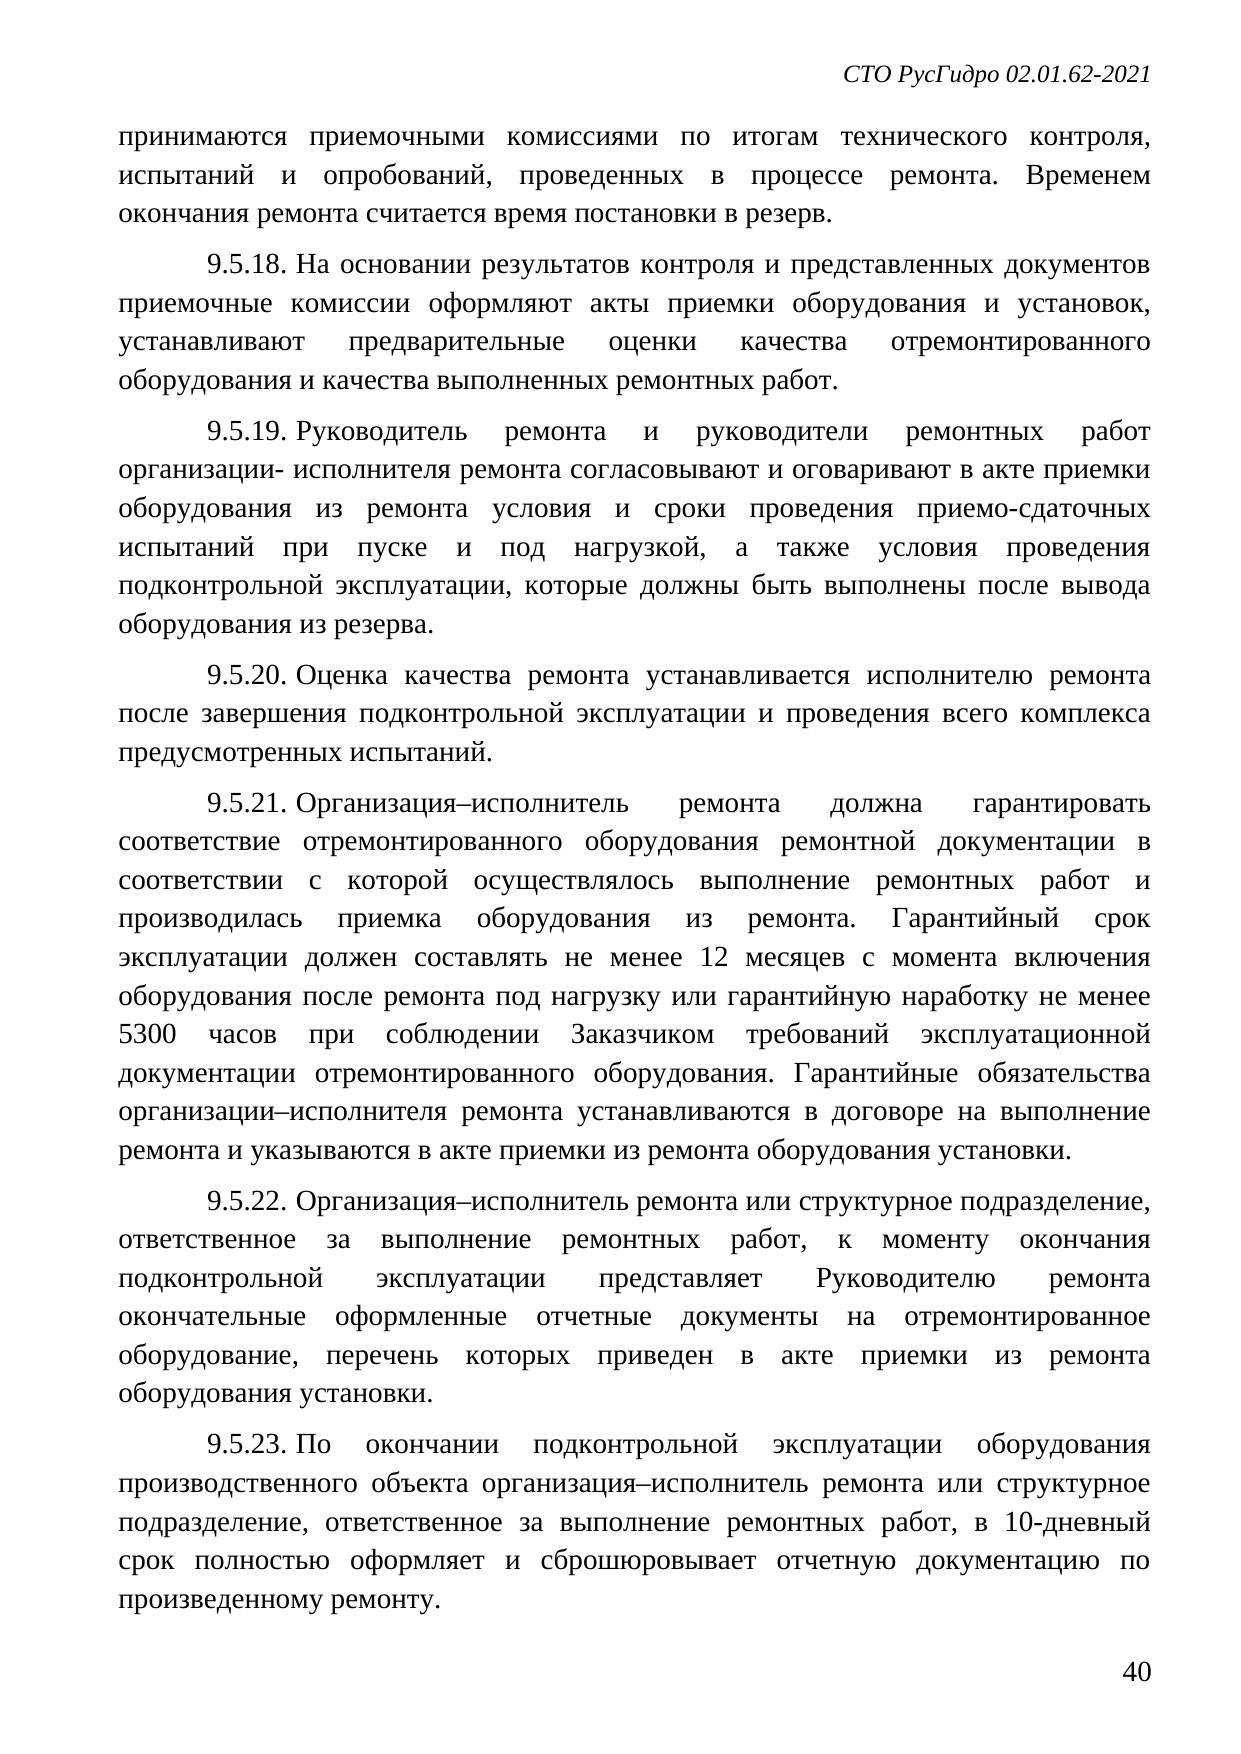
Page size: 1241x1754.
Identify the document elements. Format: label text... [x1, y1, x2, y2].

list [118, 118, 1152, 229]
list Руководитель ремонта и руководители ремонтных работ организации- исполнителя ремонта согласовывают и оговаривают в акте приемки оборудования из ремонта условия и сроки проведения приемо-сдаточных испытаний при пуске и под нагрузкой, а также условия проведения подконтрольной эксплуатации, которые должны быть выполнены после вывода оборудования из резерва. [118, 413, 1152, 639]
list Организация–исполнитель ремонта или структурное подразделение, ответственное за выполнение ремонтных работ, к моменту окончания подконтрольной эксплуатации представляет Руководителю ремонта окончательные оформленные отчетные документы на отремонтированное оборудование, перечень которых приведен в акте приемки из ремонта оборудования установки. [118, 1183, 1152, 1409]
list По окончании подконтрольной эксплуатации оборудования производственного объекта организация–исполнитель ремонта или структурное подразделение, ответственное за выполнение ремонтных работ, в 10-дневный срок полностью оформляет и сброшюровывает отчетную документацию по произведенному ремонту. [118, 1427, 1152, 1614]
list На основании результатов контроля и представленных документов приемочные комиссии оформляют акты приемки оборудования и установок, устанавливают предварительные оценки качества отремонтированного оборудования и качества выполненных ремонтных работ. [118, 246, 1152, 396]
list Оценка качества ремонта устанавливается исполнителю ремонта после завершения подконтрольной эксплуатации и проведения всего комплекса предусмотренных испытаний. [118, 657, 1152, 767]
list Организация–исполнитель ремонта должна гарантировать соответствие отремонтированного оборудования ремонтной документации в соответствии с которой осуществлялось выполнение ремонтных работ и производилась приемка оборудования из ремонта. Гарантийный срок эксплуатации должен составлять не менее 12 месяцев с момента включения оборудования после ремонта под нагрузку или гарантийную наработку не менее 5300 часов при соблюдении Заказчиком требований эксплуатационной документации отремонтированного оборудования. Гарантийные обязательства организации–исполнителя ремонта устанавливаются в договоре на выполнение ремонта и указываются в акте приемки из ремонта оборудования установки. [118, 785, 1152, 1165]
